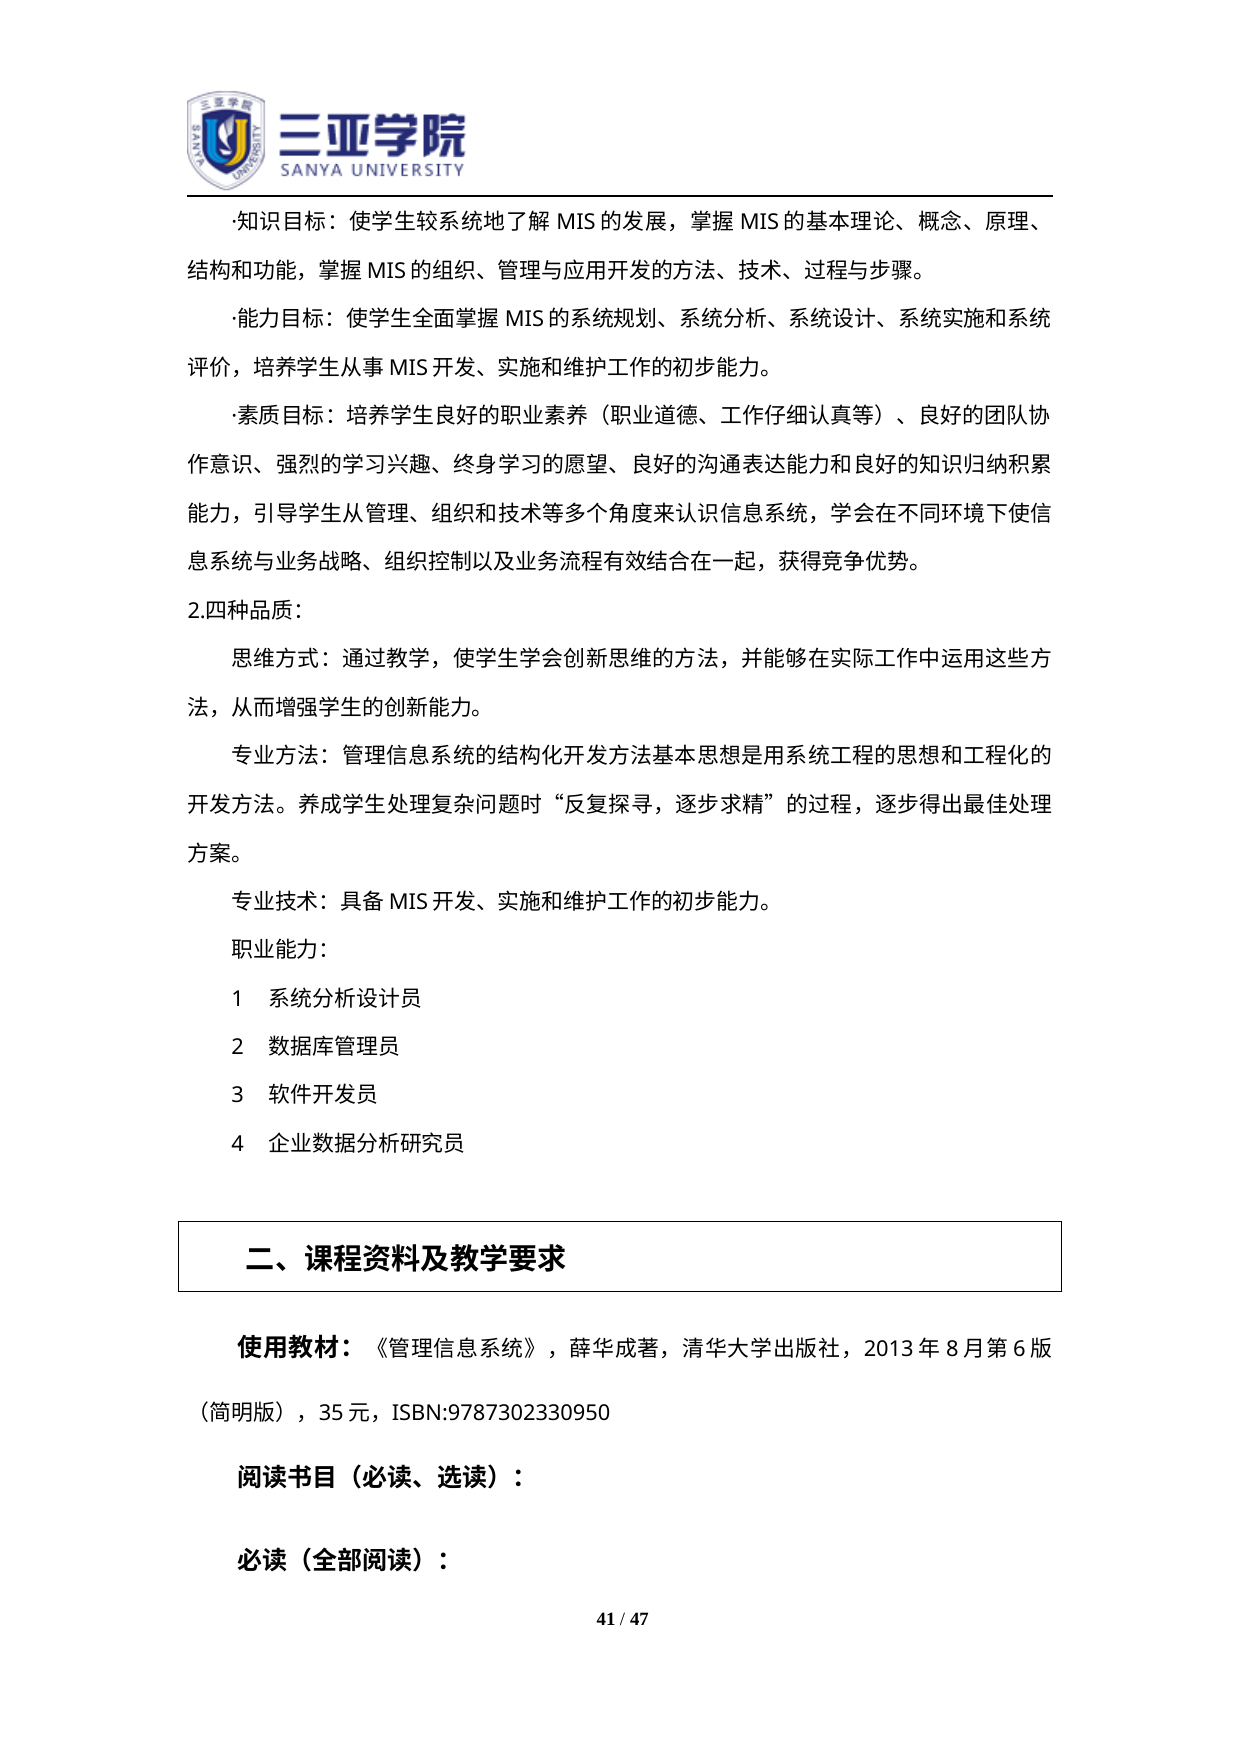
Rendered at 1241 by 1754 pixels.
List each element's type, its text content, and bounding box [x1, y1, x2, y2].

text ·素质目标：培养学生良好的职业素养（职业道德、工作仔细认真等）、良好的团队协作意识、强烈的学习兴趣、终身学习的愿望、良好的沟通表达能力和良好的知识归纳积累能力，引导学生从管理、组织和技术等多个角度来认识信息系统，学会在不同环境下使信息系统与业务战略、组织控制以及业务流程有效结合在一起，获得竞争优势。 [187, 398, 1053, 576]
text ·知识目标：使学生较系统地了解MIS的发展，掌握MIS的基本理论、概念、原理、结构和功能，掌握MIS的组织、管理与应用开发的方法、技术、过程与步骤。 [187, 203, 1053, 285]
text 必读（全部阅读）： [187, 1526, 1053, 1591]
text 职业能力： [187, 932, 1053, 964]
text 使用教材：《管理信息系统》，薛华成著，清华大学出版社，2013年8月第6版（简明版），35元，ISBN:9787302330950 [187, 1313, 1053, 1427]
text 思维方式：通过教学，使学生学会创新思维的方法，并能够在实际工作中运用这些方法，从而增强学生的创新能力。 [187, 641, 1053, 722]
list 数据库管理员 [231, 1028, 1053, 1061]
text 阅读书目（必读、选读）： [187, 1443, 1053, 1508]
text 二、课程资料及教学要求 [179, 1222, 1061, 1291]
picture [187, 88, 485, 194]
text ·能力目标：使学生全面掌握MIS的系统规划、系统分析、系统设计、系统实施和系统评价，培养学生从事MIS开发、实施和维护工作的初步能力。 [187, 301, 1053, 382]
text 专业方法：管理信息系统的结构化开发方法基本思想是用系统工程的思想和工程化的开发方法。养成学生处理复杂问题时“反复探寻，逐步求精”的过程，逐步得出最佳处理方案。 [187, 738, 1053, 868]
list 系统分析设计员 [231, 980, 1053, 1013]
text 2.四种品质： [187, 592, 1053, 625]
list 软件开发员 [231, 1077, 1053, 1109]
list 企业数据分析研究员 [231, 1125, 1053, 1158]
text 专业技术：具备MIS开发、实施和维护工作的初步能力。 [187, 883, 1053, 916]
